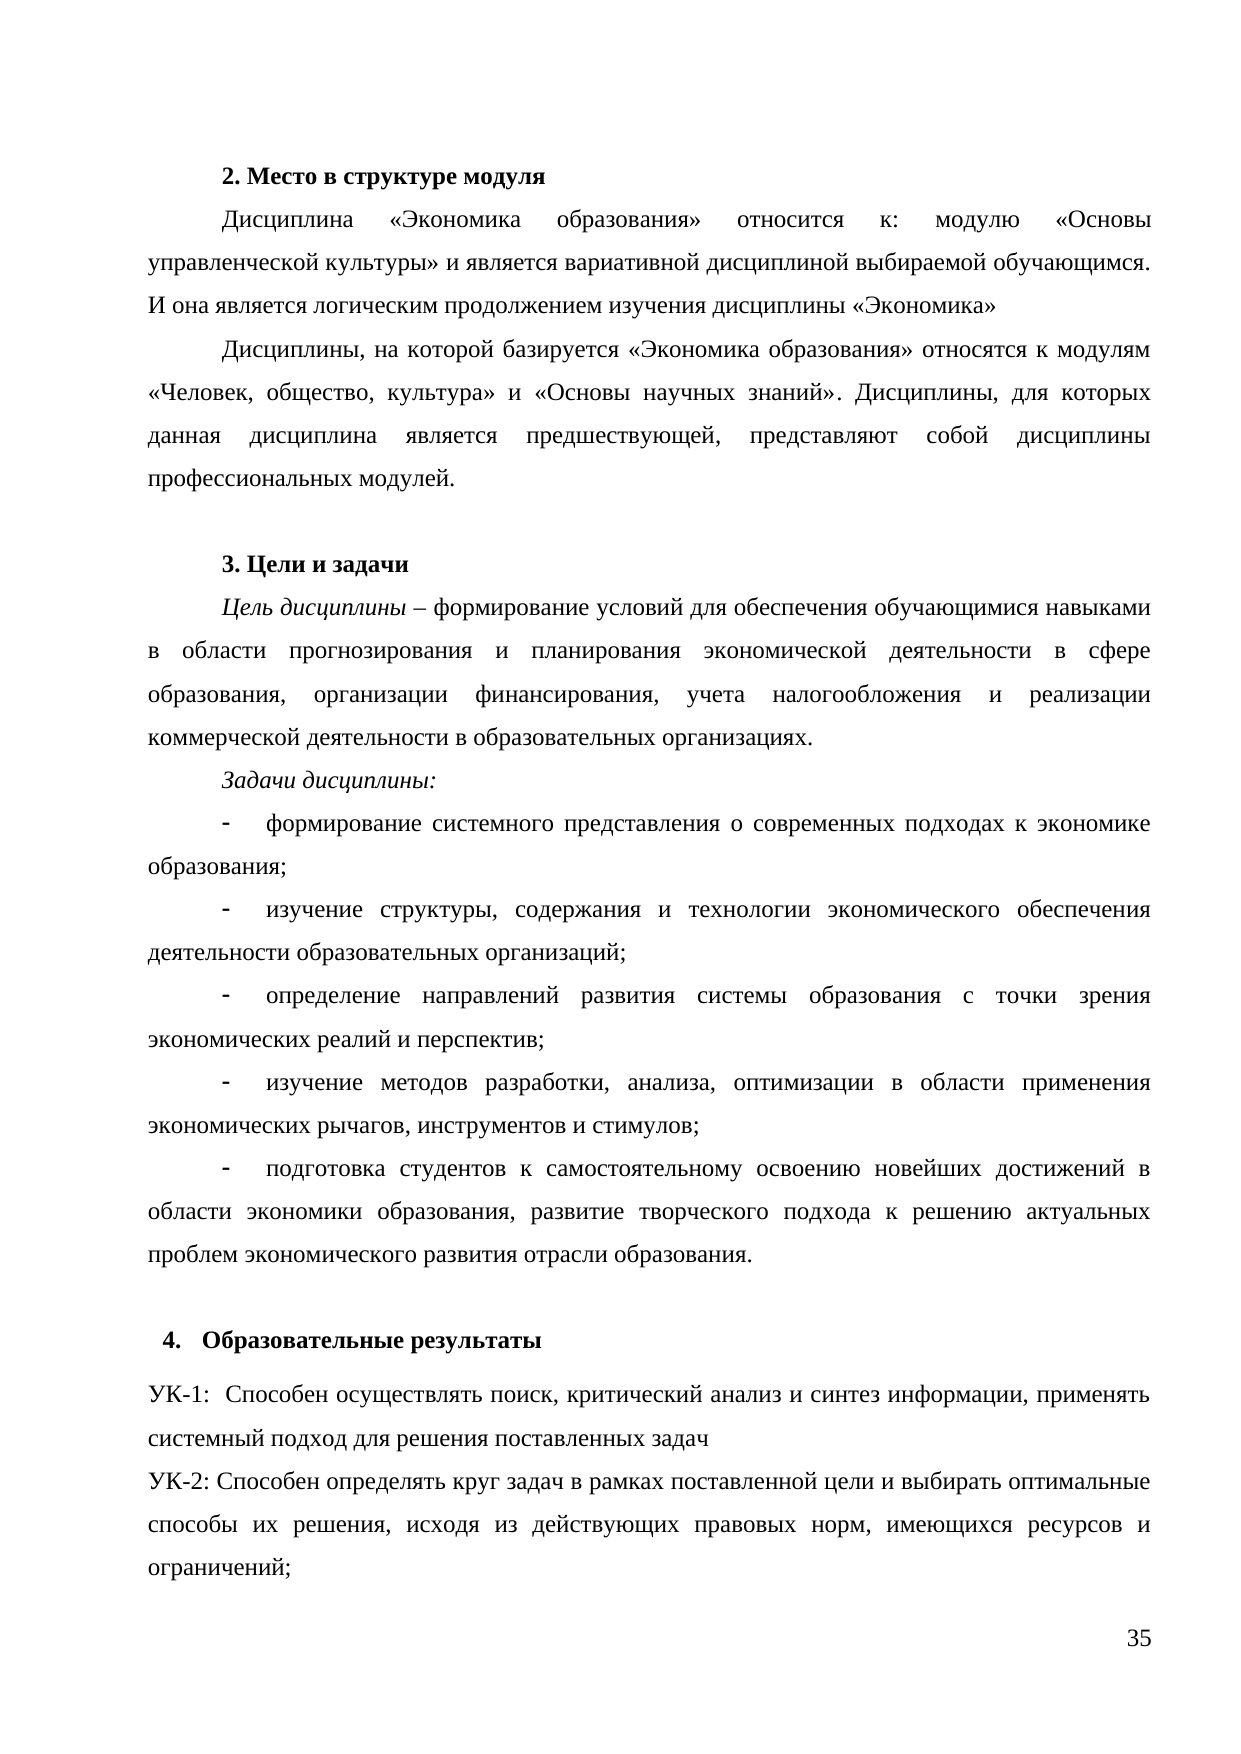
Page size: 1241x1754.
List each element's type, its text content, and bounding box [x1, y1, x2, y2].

list определение направлений развития системы образования с точки зрения экономических реалий и перспектив; [148, 981, 1152, 1052]
text Цель дисциплины – формирование условий для обеспечения обучающимися навыками в области прогнозирования и планирования экономической деятельности в сфере образования, организации финансирования, учета налогообложения и реализации коммерческой деятельности в образовательных организациях. [148, 592, 1152, 751]
text Задачи дисциплины: [148, 765, 1152, 794]
list изучение методов разработки, анализа, оптимизации в области применения экономических рычагов, инструментов и стимулов; [148, 1067, 1152, 1139]
list подготовка студентов к самостоятельному освоению новейших достижений в области экономики образования, развитие творческого подхода к решению актуальных проблем экономического развития отрасли образования. [148, 1153, 1152, 1268]
list формирование системного представления о современных подходах к экономике образования; [148, 808, 1152, 880]
list изучение структуры, содержания и технологии экономического обеспечения деятельности образовательных организаций; [148, 894, 1152, 966]
text Дисциплины, на которой базируется «Экономика образования» относятся к модулям «Человек, общество, культура» и «Основы научных знаний». Дисциплины, для которых данная дисциплина является предшествующей, представляют собой дисциплины профессиональных модулей. [148, 334, 1152, 492]
list Образовательные результаты [162, 1326, 1152, 1354]
text УК-1: Способен осуществлять поиск, критический анализ и синтез информации, применять системный подход для решения поставленных задач [148, 1379, 1152, 1451]
text УК-2: Способен определять круг задач в рамках поставленной цели и выбирать оптимальные способы их решения, исходя из действующих правовых норм, имеющихся ресурсов и ограничений; [148, 1466, 1152, 1581]
text Дисциплина «Экономика образования» относится к: модулю «Основы управленческой культуры» и является вариативной дисциплиной выбираемой обучающимся. И она является логическим продолжением изучения дисциплины «Экономика» [148, 204, 1152, 319]
text 3. Цели и задачи [148, 549, 1152, 578]
text 2. Место в структуре модуля [148, 161, 1152, 190]
